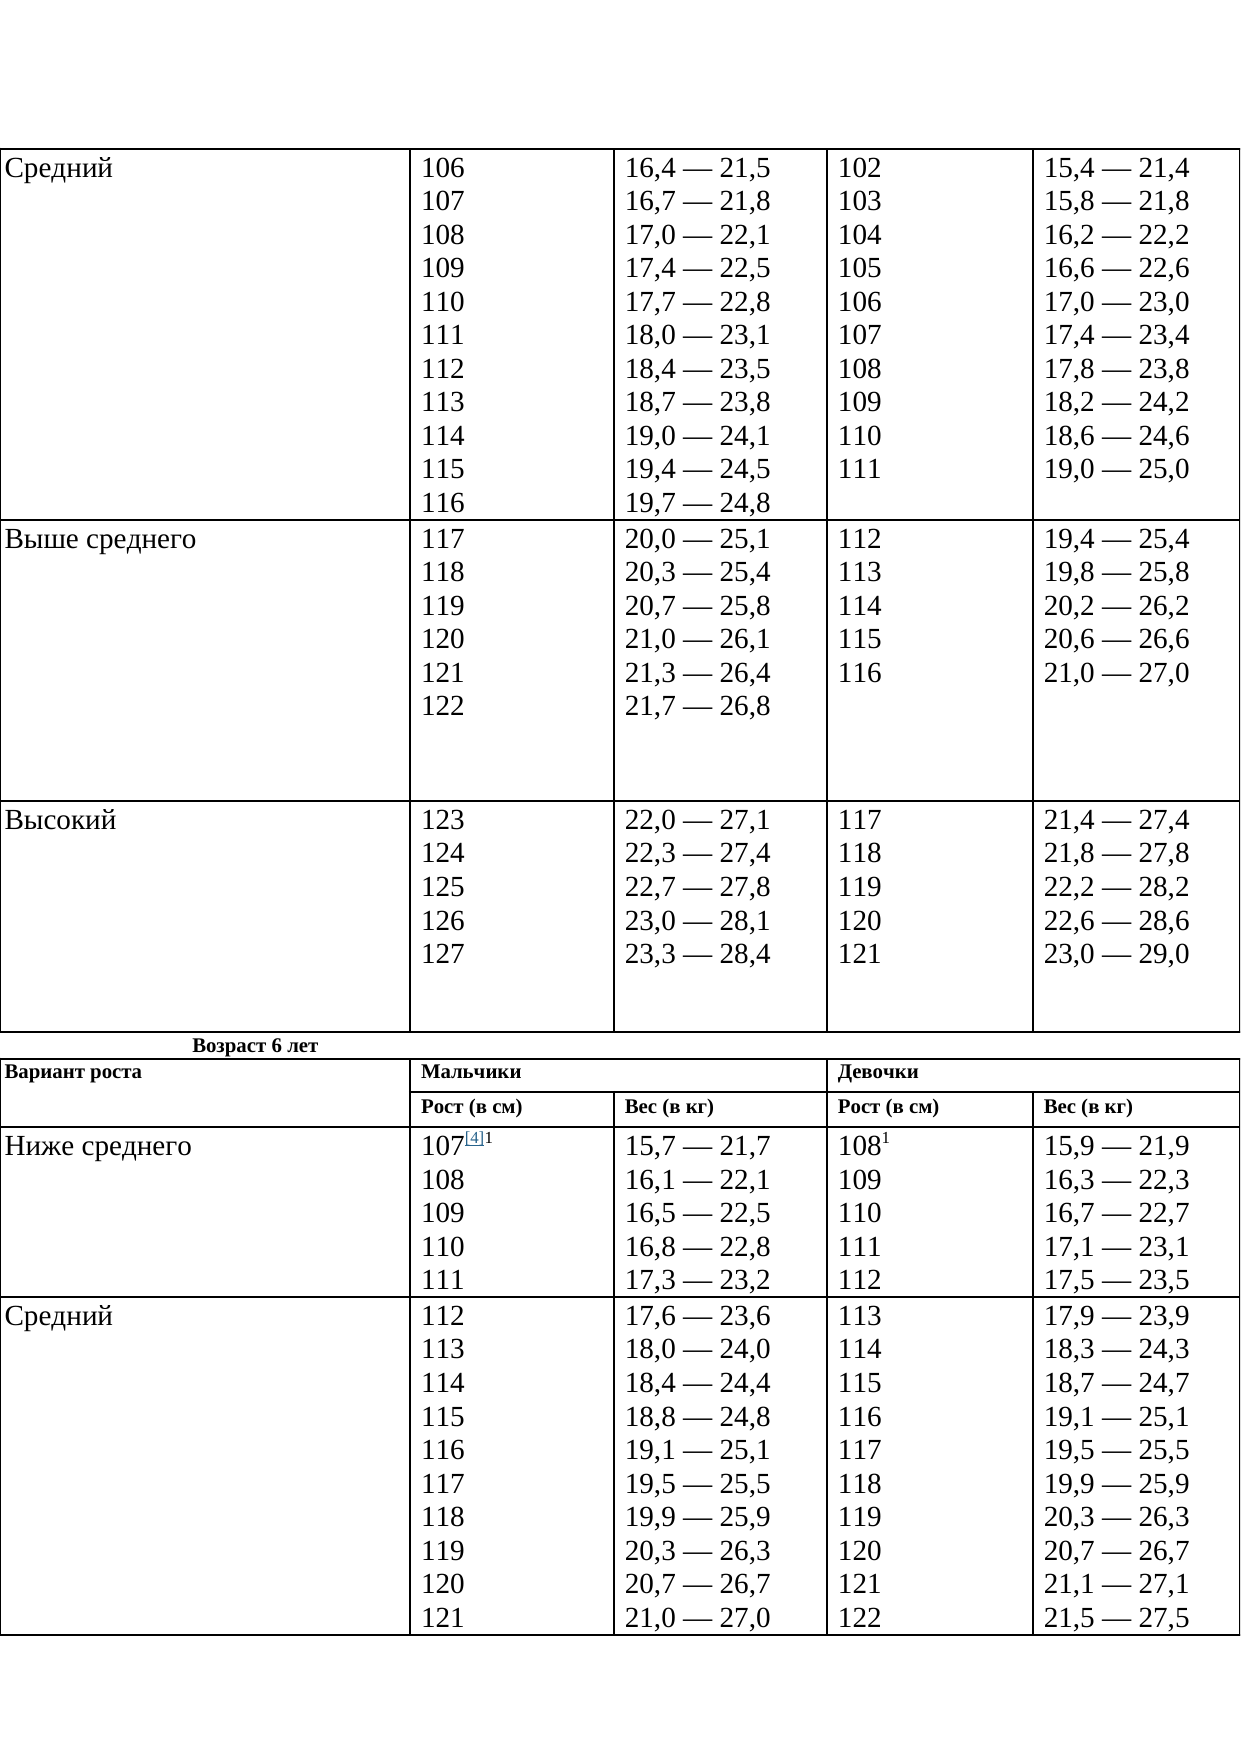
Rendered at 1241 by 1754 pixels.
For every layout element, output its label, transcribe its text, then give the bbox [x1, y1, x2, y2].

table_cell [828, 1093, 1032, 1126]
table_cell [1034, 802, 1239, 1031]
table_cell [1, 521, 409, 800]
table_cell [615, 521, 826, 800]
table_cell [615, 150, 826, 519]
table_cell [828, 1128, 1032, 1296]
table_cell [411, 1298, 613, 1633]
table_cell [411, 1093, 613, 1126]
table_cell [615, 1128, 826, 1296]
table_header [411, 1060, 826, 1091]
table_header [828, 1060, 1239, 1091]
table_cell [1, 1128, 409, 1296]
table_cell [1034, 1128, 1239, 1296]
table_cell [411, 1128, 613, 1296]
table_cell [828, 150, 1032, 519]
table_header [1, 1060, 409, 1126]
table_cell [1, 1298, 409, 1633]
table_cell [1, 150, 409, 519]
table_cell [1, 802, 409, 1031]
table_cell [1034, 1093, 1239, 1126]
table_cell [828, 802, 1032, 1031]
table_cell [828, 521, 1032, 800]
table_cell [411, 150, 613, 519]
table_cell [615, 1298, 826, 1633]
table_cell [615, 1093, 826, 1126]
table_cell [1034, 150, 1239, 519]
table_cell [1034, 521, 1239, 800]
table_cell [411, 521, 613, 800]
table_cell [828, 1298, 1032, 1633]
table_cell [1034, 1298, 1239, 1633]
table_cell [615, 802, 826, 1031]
text Возраст 6 лет [88, 1033, 1181, 1057]
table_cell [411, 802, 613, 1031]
